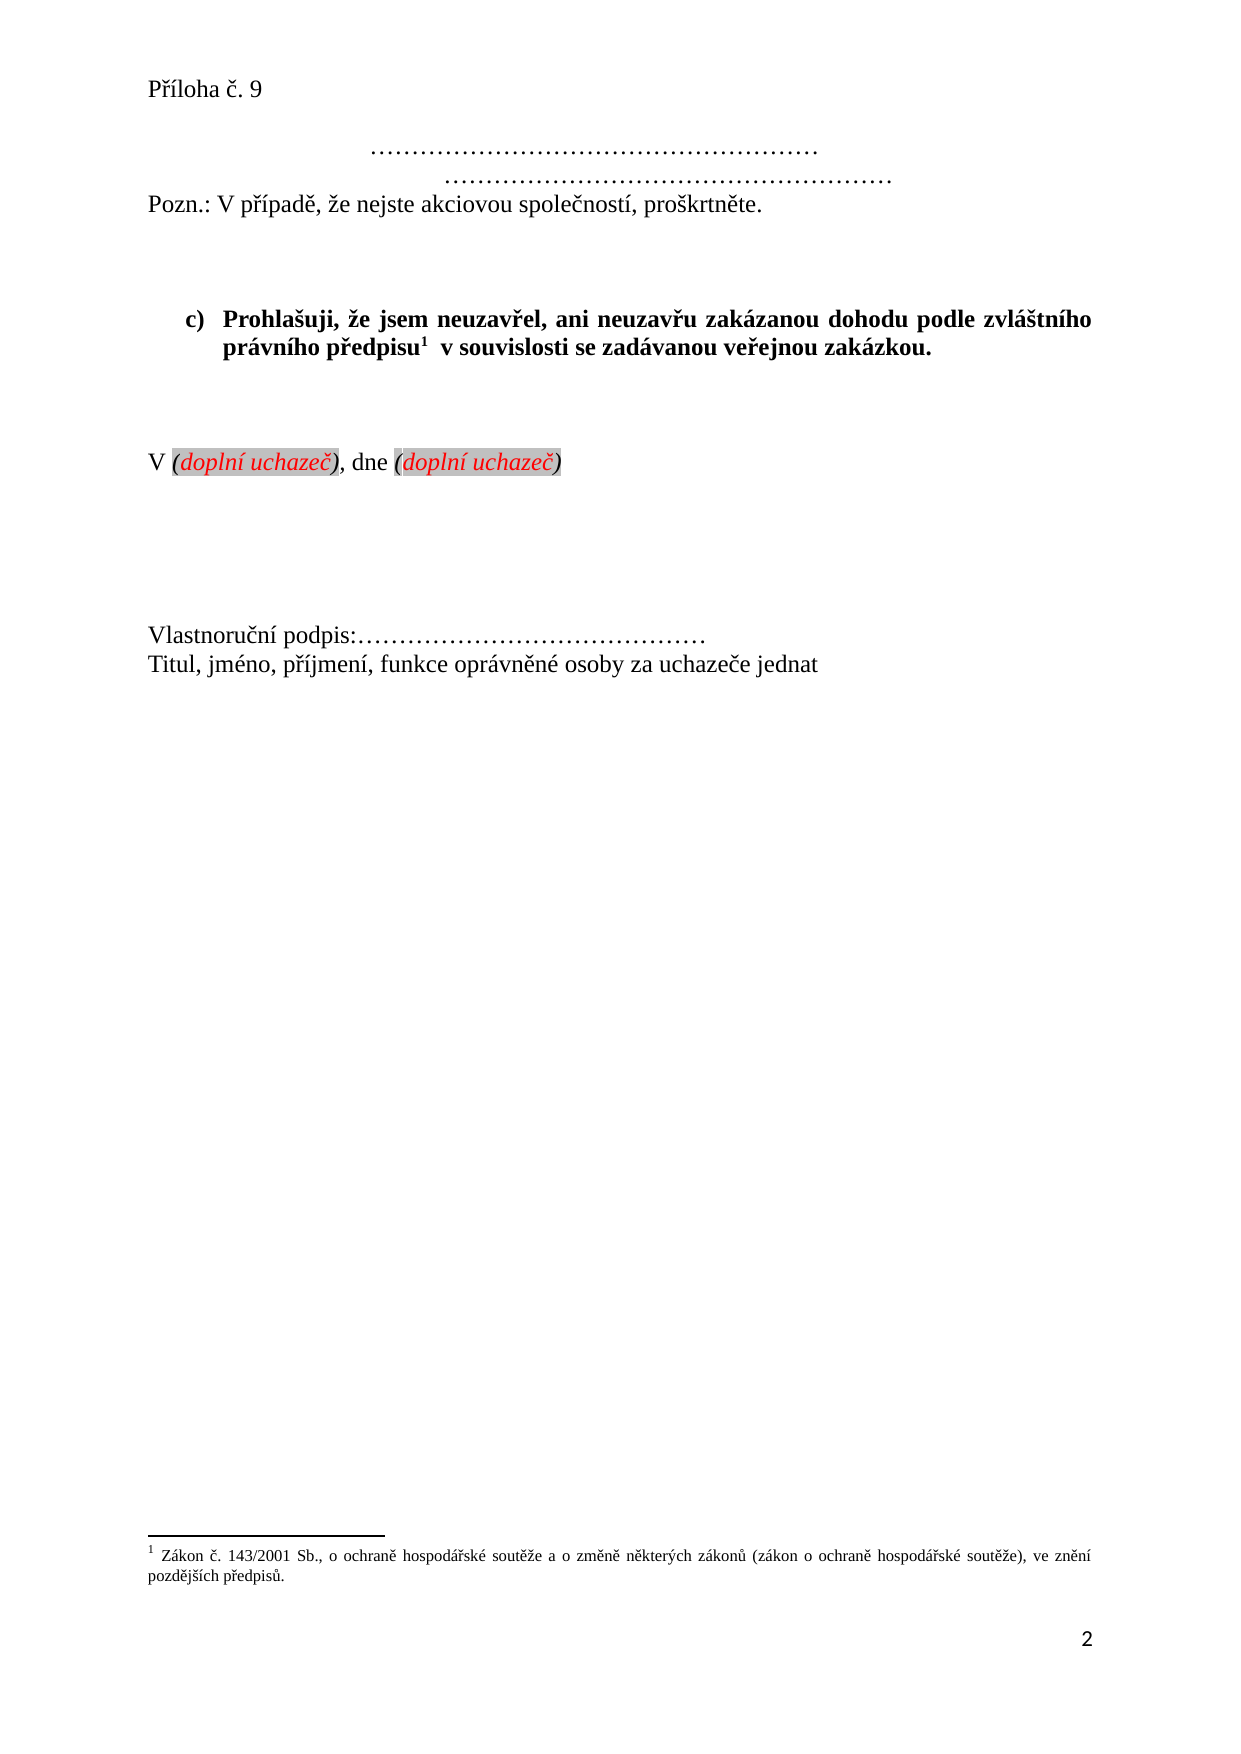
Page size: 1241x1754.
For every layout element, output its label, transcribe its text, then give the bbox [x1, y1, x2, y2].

text Titul, jméno, příjmení, funkce oprávněné osoby za uchazeče jednat [148, 649, 1093, 677]
text ……………………………………………… [148, 160, 1093, 189]
list Prohlašuji, že jsem neuzavřel, ani neuzavřu zakázanou dohodu podle zvláštního právního předpisu v souvislosti se zadávanou veřejnou zakázkou. [185, 304, 1093, 361]
text Pozn.: V případě, že nejste akciovou společností, proškrtněte. [148, 189, 1093, 217]
text V (doplní uchazeč), dne (doplní uchazeč) [148, 447, 1093, 476]
text ……………………………………………… [148, 131, 1093, 160]
text Vlastnoruční podpis:…………………………………… [148, 620, 1093, 649]
